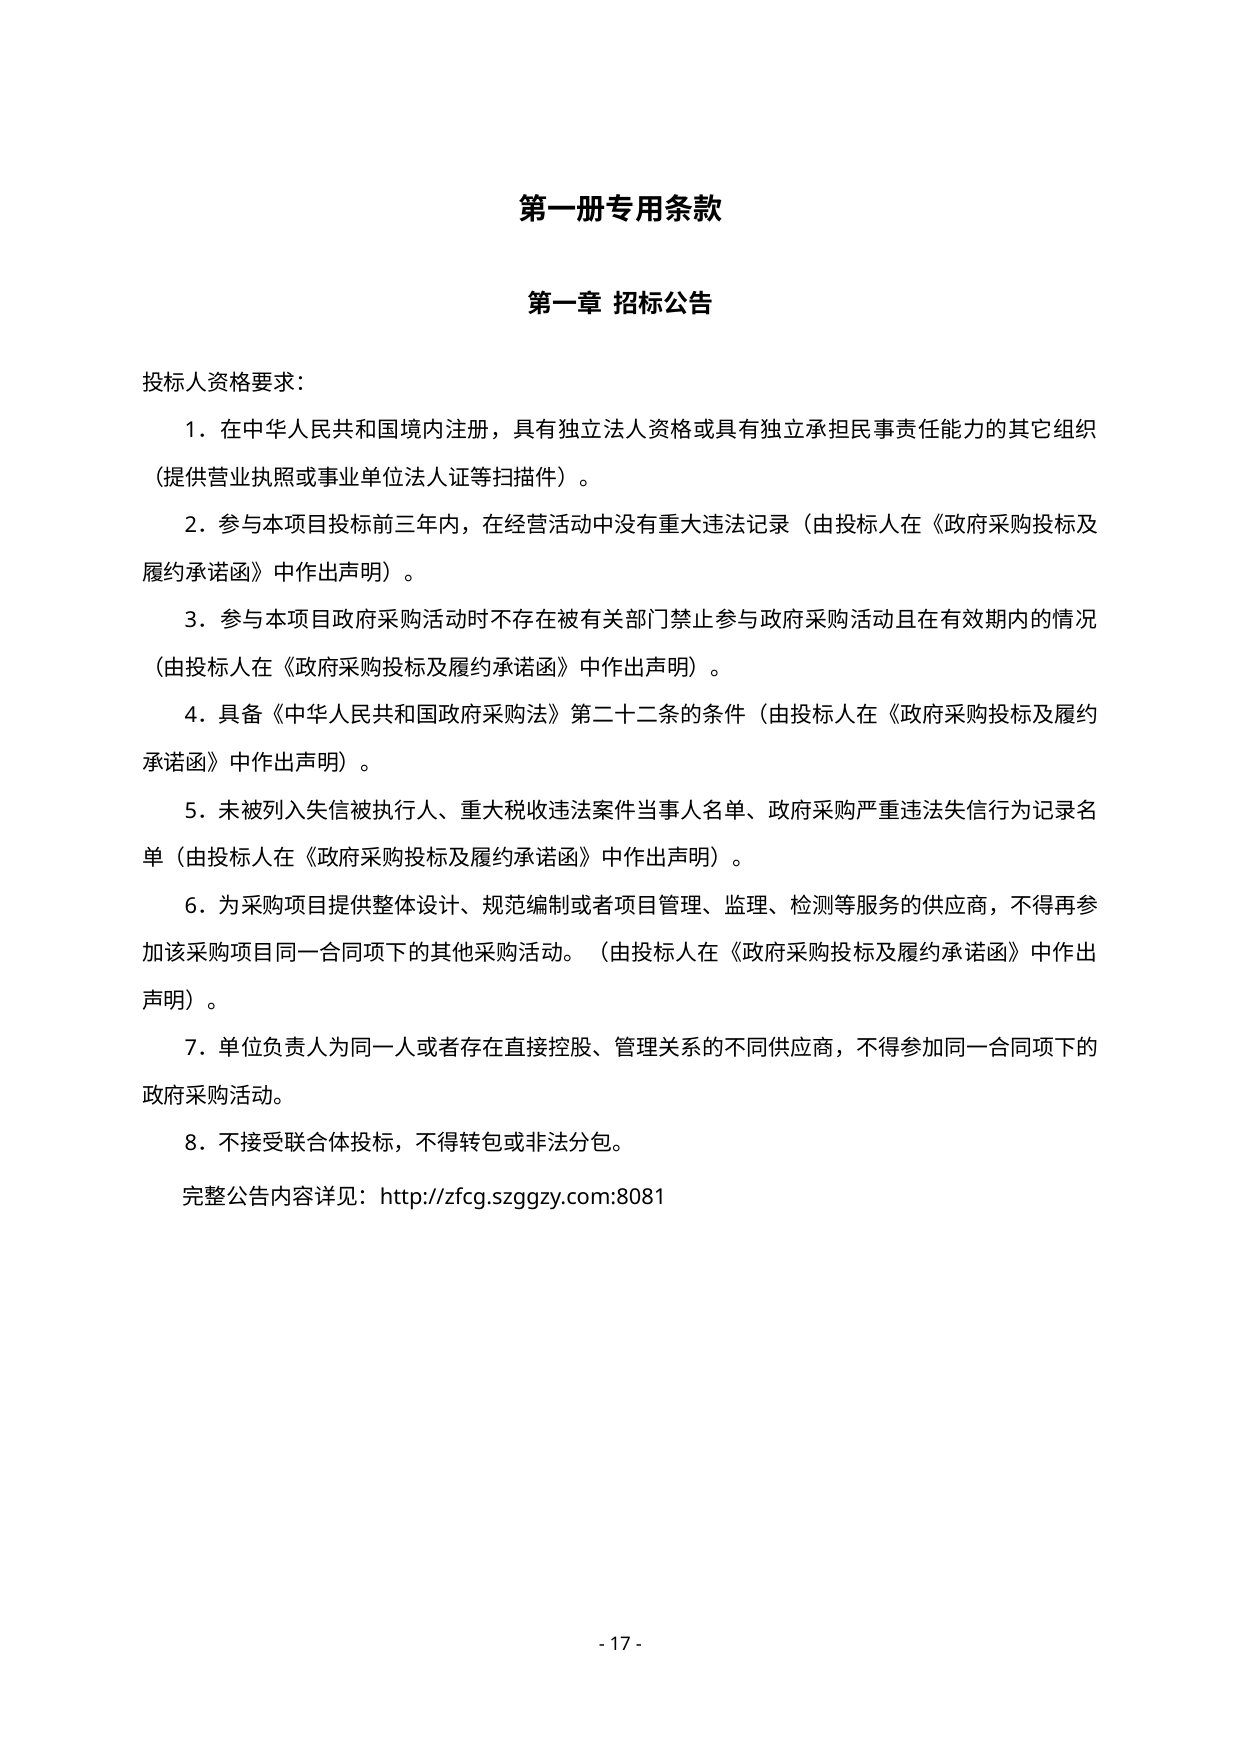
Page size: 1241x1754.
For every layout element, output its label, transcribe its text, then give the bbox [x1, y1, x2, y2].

text 4．具备《中华人民共和国政府采购法》第二十二条的条件（由投标人在《政府采购投标及履约承诺函》中作出声明）。 [142, 697, 1098, 777]
text 7．单位负责人为同一人或者存在直接控股、管理关系的不同供应商，不得参加同一合同项下的政府采购活动。 [142, 1030, 1098, 1109]
text 5．未被列入失信被执行人、重大税收违法案件当事人名单、政府采购严重违法失信行为记录名单（由投标人在《政府采购投标及履约承诺函》中作出声明）。 [142, 793, 1098, 872]
text 1．在中华人民共和国境内注册，具有独立法人资格或具有独立承担民事责任能力的其它组织（提供营业执照或事业单位法人证等扫描件）。 [142, 412, 1098, 491]
text 3．参与本项目政府采购活动时不存在被有关部门禁止参与政府采购活动且在有效期内的情况（由投标人在《政府采购投标及履约承诺函》中作出声明）。 [142, 602, 1098, 682]
text 2．参与本项目投标前三年内，在经营活动中没有重大违法记录（由投标人在《政府采购投标及履约承诺函》中作出声明）。 [142, 507, 1098, 587]
text 投标人资格要求： [142, 365, 1098, 396]
subtitle 第一章 招标公告 [142, 283, 1098, 319]
text 完整公告内容详见：http://zfcg.szggzy.com:8081 [142, 1179, 1098, 1211]
subtitle 第一册专用条款 [142, 185, 1098, 228]
text 6．为采购项目提供整体设计、规范编制或者项目管理、监理、检测等服务的供应商，不得再参加该采购项目同一合同项下的其他采购活动。（由投标人在《政府采购投标及履约承诺函》中作出声明）。 [142, 888, 1098, 1014]
text 8．不接受联合体投标，不得转包或非法分包。 [142, 1125, 1098, 1157]
